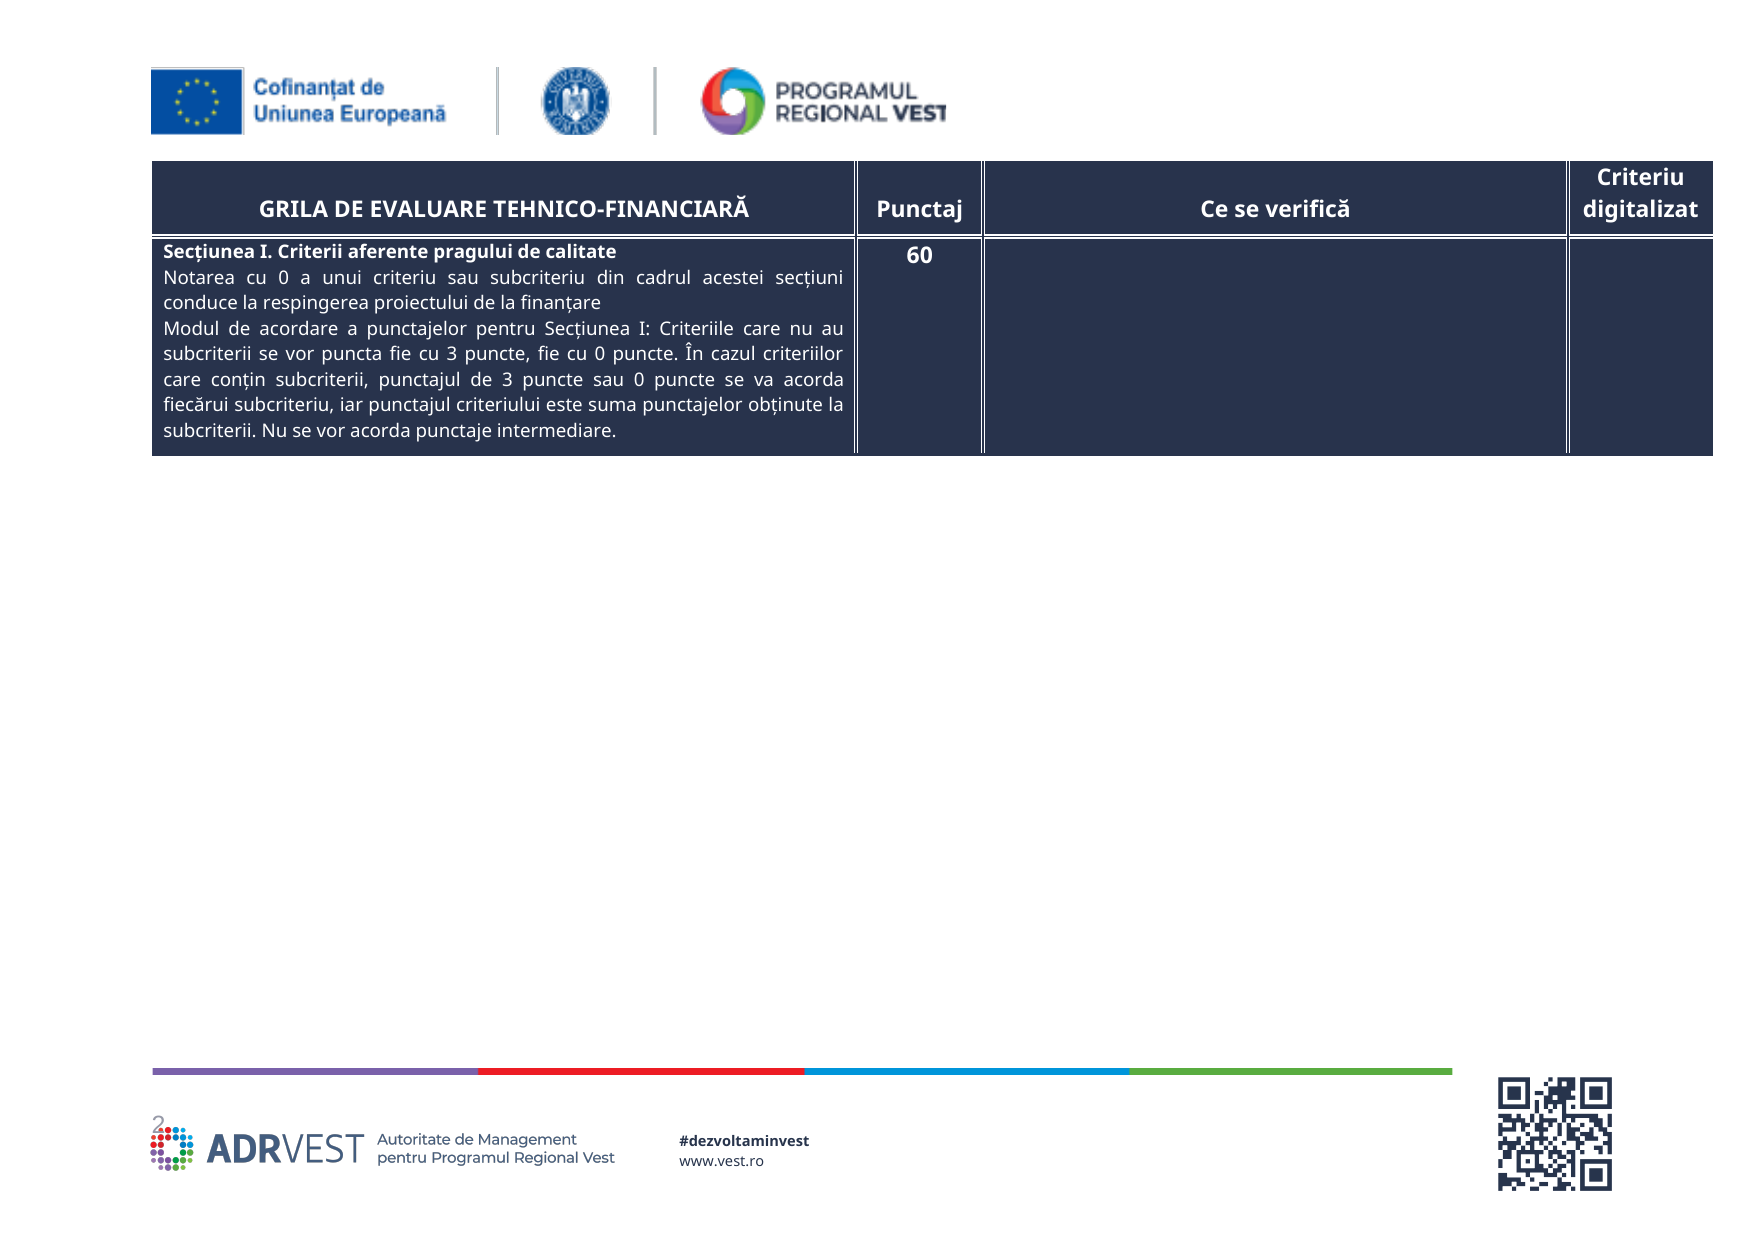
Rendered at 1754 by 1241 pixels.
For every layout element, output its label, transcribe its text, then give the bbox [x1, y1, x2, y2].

table_header GRILA DE EVALUARE TEHNICO-FINANCIARĂ [152, 161, 854, 234]
table_cell [1568, 238, 1713, 456]
table_cell Secțiunea I. Criterii aferente pragului de calitate Notarea cu 0 a unui criteriu sau subcriteriu din cadrul acestei secțiuni conduce la respingerea proiectului de la finanțare Modul de acordare a punctajelor pentru Secțiunea I: Criteriile care nu au subcriterii se vor puncta fie cu 3 puncte, fie cu 0 puncte. În cazul criteriilor care conțin subcriterii, punctajul de 3 puncte sau 0 puncte se va acorda fiecărui subcriteriu, iar punctajul criteriului este suma punctajelor obținute la subcriterii. Nu se vor acorda punctaje intermediare. [152, 234, 856, 456]
picture [1489, 1068, 1621, 1200]
table_header Ce se verifică [985, 161, 1566, 234]
table_header Criteriu digitalizat [1570, 161, 1713, 234]
table_header Punctaj [858, 161, 981, 234]
table_cell [983, 234, 1568, 456]
picture [141, 1124, 620, 1174]
table_cell 60 [856, 234, 983, 456]
